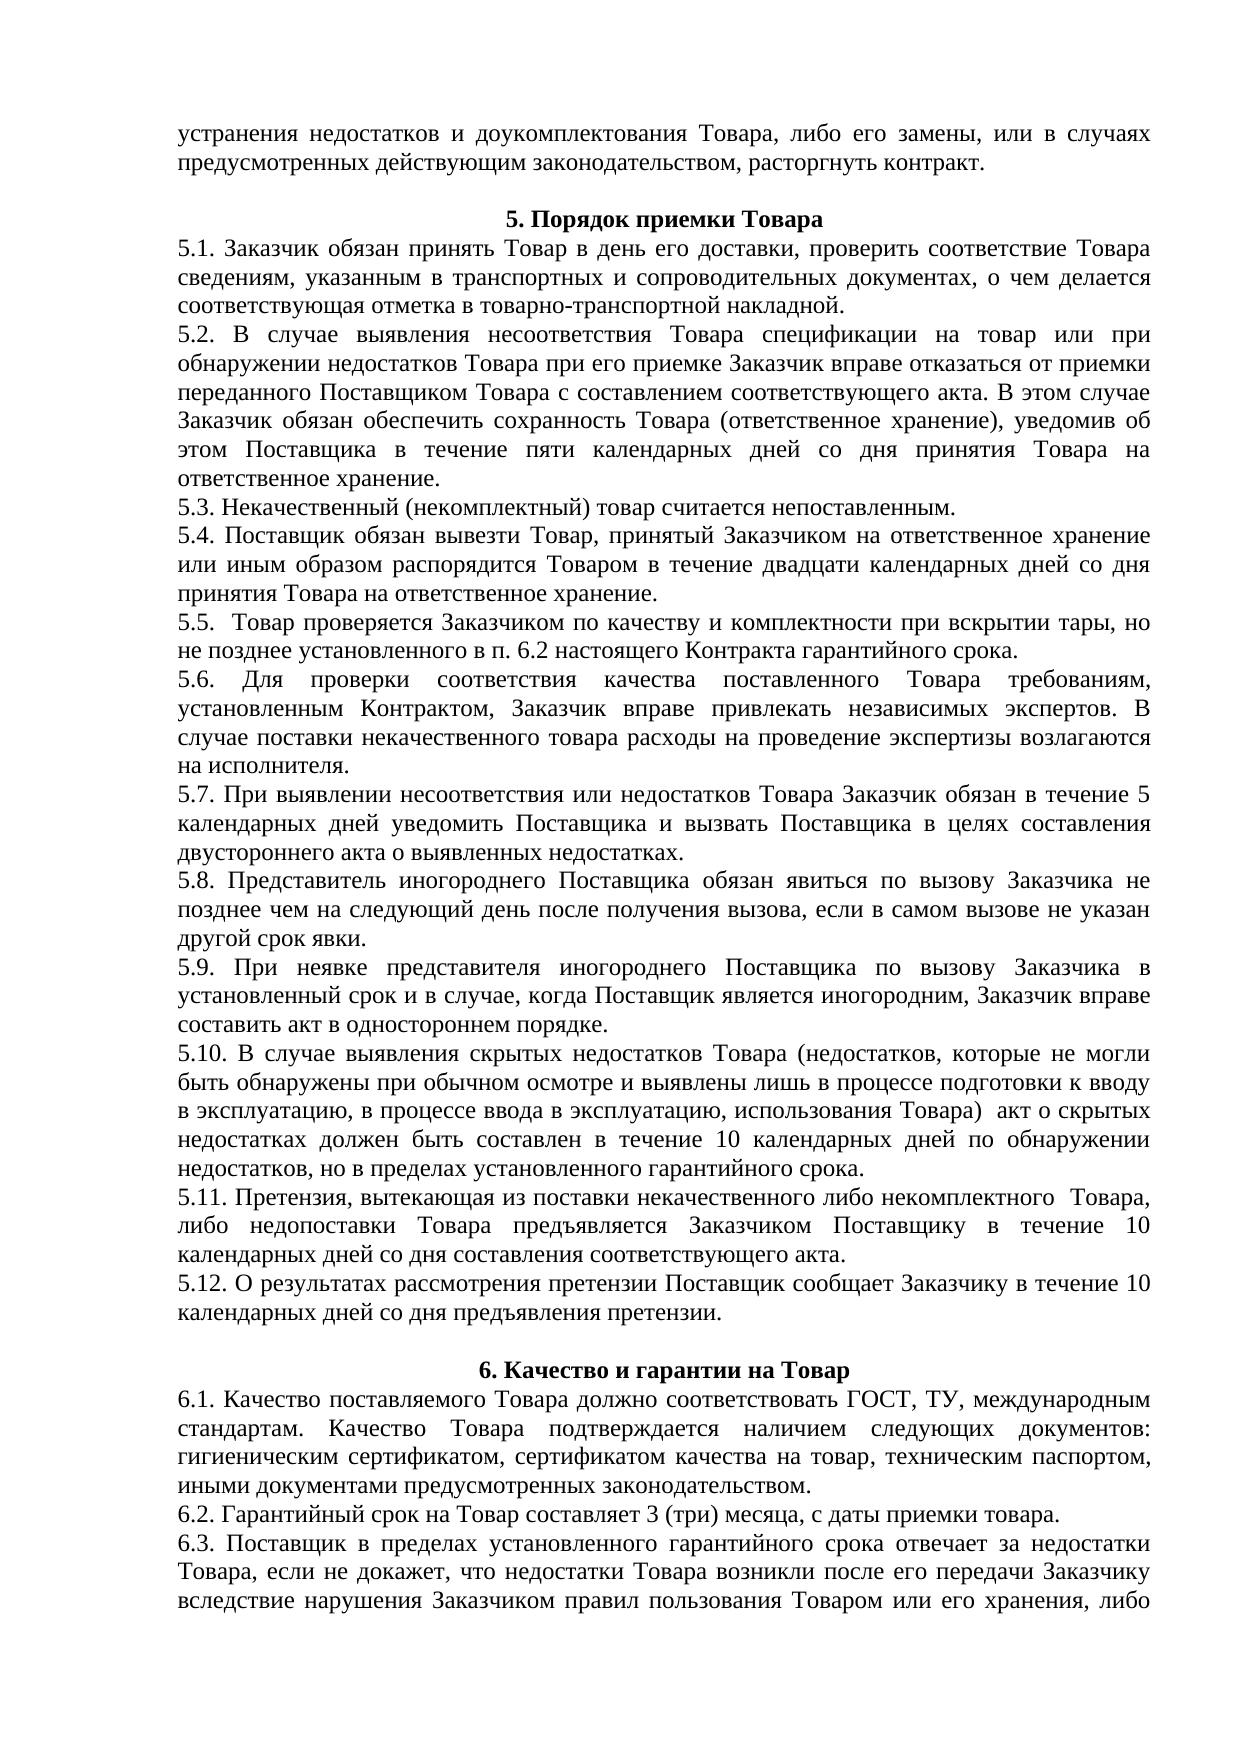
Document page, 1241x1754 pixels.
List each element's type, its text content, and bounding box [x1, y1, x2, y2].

text 5.4. Поставщик обязан вывезти Товар, принятый Заказчиком на ответственное хранение или иным образом распорядится Товаром в течение двадцати календарных дней со дня принятия Товара на ответственное хранение. [177, 521, 1152, 607]
text 5.9. При неявке представителя иногороднего Поставщика по вызову Заказчика в установленный срок и в случае, когда Поставщик является иногородним, Заказчик вправе составить акт в одностороннем порядке. [177, 952, 1152, 1038]
text 5.8. Представитель иногороднего Поставщика обязан явиться по вызову Заказчика не позднее чем на следующий день после получения вызова, если в самом вызове не указан другой срок явки. [177, 866, 1152, 952]
text 5. Порядок приемки Товара [177, 204, 1152, 233]
text 5.12. О результатах рассмотрения претензии Поставщик сообщает Заказчику в течение 10 календарных дней со дня предъявления претензии. [177, 1268, 1152, 1326]
text 5.5. Товар проверяется Заказчиком по качеству и комплектности при вскрытии тары, но не позднее установленного в п. 6.2 настоящего Контракта гарантийного срока. [177, 607, 1152, 664]
text 5.2. В случае выявления несоответствия Товара спецификации на товар или при обнаружении недостатков Товара при его приемке Заказчик вправе отказаться от приемки переданного Поставщиком Товара с составлением соответствующего акта. В этом случае Заказчик обязан обеспечить сохранность Товара (ответственное хранение), уведомив об этом Поставщика в течение пяти календарных дней со дня принятия Товара на ответственное хранение. [177, 319, 1152, 492]
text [177, 1528, 1152, 1614]
text 5.3. Некачественный (некомплектный) товар считается непоставленным. [177, 492, 1152, 521]
text 5.11. Претензия, вытекающая из поставки некачественного либо некомплектного Товара, либо недопоставки Товара предъявляется Заказчиком Поставщику в течение 10 календарных дней со дня составления соответствующего акта. [177, 1182, 1152, 1268]
text 5.10. В случае выявления скрытых недостатков Товара (недостатков, которые не могли быть обнаружены при обычном осмотре и выявлены лишь в процессе подготовки к вводу в эксплуатацию, в процессе ввода в эксплуатацию, использования Товара) акт о скрытых недостатках должен быть составлен в течение 10 календарных дней по обнаружении недостатков, но в пределах установленного гарантийного срока. [177, 1038, 1152, 1182]
text 5.1. Заказчик обязан принять Товар в день его доставки, проверить соответствие Товара сведениям, указанным в транспортных и сопроводительных документах, о чем делается соответствующая отметка в товарно-транспортной накладной. [177, 233, 1152, 319]
text 6.2. Гарантийный срок на Товар составляет 3 (три) месяца, с даты приемки товара. [177, 1499, 1152, 1528]
text 5.7. При выявлении несоответствия или недостатков Товара Заказчик обязан в течение 5 календарных дней уведомить Поставщика и вызвать Поставщика в целях составления двустороннего акта о выявленных недостатках. [177, 779, 1152, 866]
text 6. Качество и гарантии на Товар [177, 1355, 1152, 1384]
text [177, 118, 1152, 176]
text 5.6. Для проверки соответствия качества поставленного Товара требованиям, установленным Контрактом, Заказчик вправе привлекать независимых экспертов. В случае поставки некачественного товара расходы на проведение экспертизы возлагаются на исполнителя. [177, 664, 1152, 779]
text 6.1. Качество поставляемого Товара должно соответствовать ГОСТ, ТУ, международным стандартам. Качество Товара подтверждается наличием следующих документов: гигиеническим сертификатом, сертификатом качества на товар, техническим паспортом, иными документами предусмотренных законодательством. [177, 1384, 1152, 1499]
